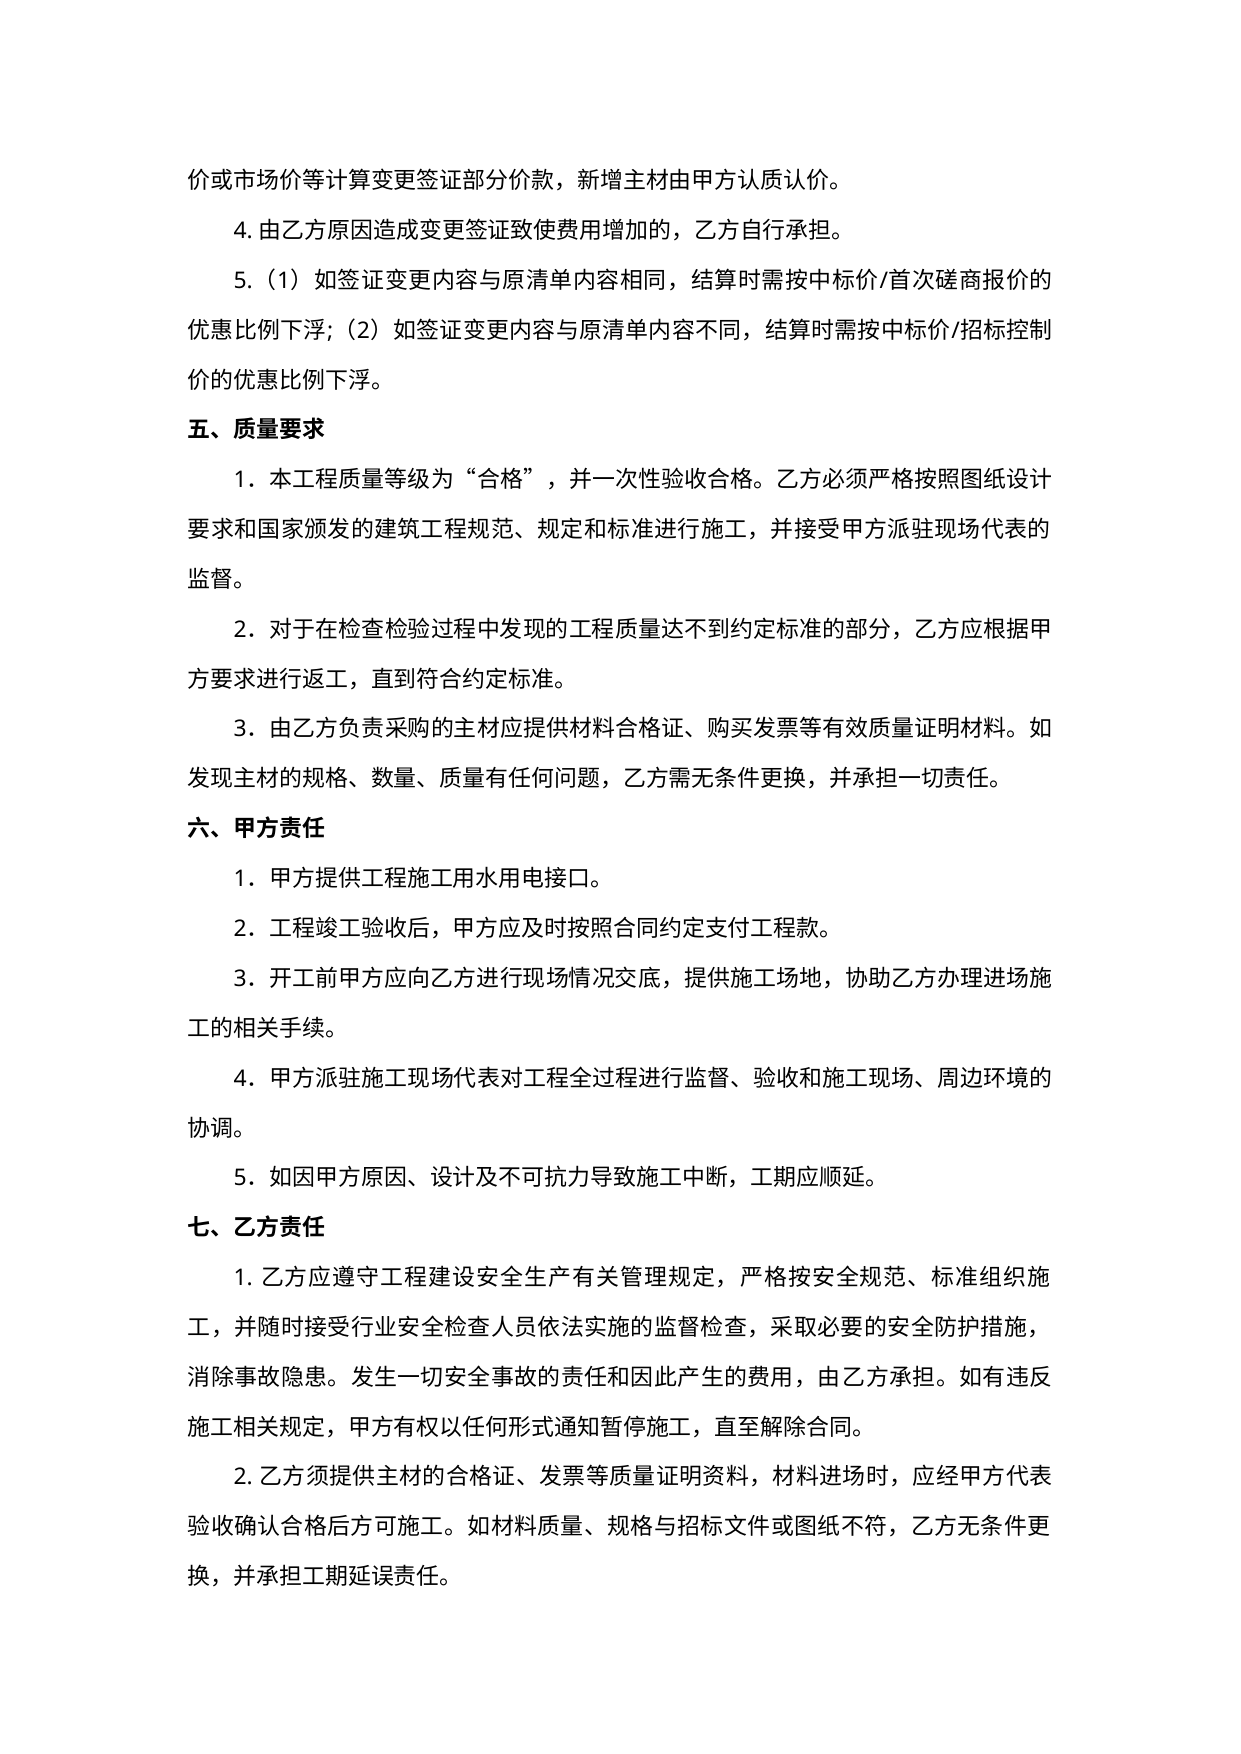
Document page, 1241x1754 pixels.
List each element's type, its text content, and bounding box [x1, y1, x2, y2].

text 5．如因甲方原因、设计及不可抗力导致施工中断，工期应顺延。 [187, 1159, 1053, 1192]
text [187, 162, 1053, 195]
text 2．对于在检查检验过程中发现的工程质量达不到约定标准的部分，乙方应根据甲方要求进行返工，直到符合约定标准。 [187, 611, 1053, 694]
text 3．由乙方负责采购的主材应提供材料合格证、购买发票等有效质量证明材料。如发现主材的规格、数量、质量有任何问题，乙方需无条件更换，并承担一切责任。 [187, 710, 1053, 793]
text 4．甲方派驻施工现场代表对工程全过程进行监督、验收和施工现场、周边环境的协调。 [187, 1059, 1053, 1143]
text 4. 由乙方原因造成变更签证致使费用增加的，乙方自行承担。 [187, 212, 1053, 245]
text 1．本工程质量等级为“合格”，并一次性验收合格。乙方必须严格按照图纸设计要求和国家颁发的建筑工程规范、规定和标准进行施工，并接受甲方派驻现场代表的监督。 [187, 461, 1053, 594]
text 七、乙方责任 [187, 1209, 1053, 1242]
text 5.（1）如签证变更内容与原清单内容相同，结算时需按中标价/首次磋商报价的优惠比例下浮;（2）如签证变更内容与原清单内容不同，结算时需按中标价/招标控制价的优惠比例下浮。 [187, 262, 1053, 395]
text 1．甲方提供工程施工用水用电接口。 [187, 860, 1053, 893]
text 2. 乙方须提供主材的合格证、发票等质量证明资料，材料进场时，应经甲方代表验收确认合格后方可施工。如材料质量、规格与招标文件或图纸不符，乙方无条件更换，并承担工期延误责任。 [187, 1458, 1053, 1591]
text 六、甲方责任 [187, 810, 1053, 843]
text 2．工程竣工验收后，甲方应及时按照合同约定支付工程款。 [187, 910, 1053, 943]
text 1. 乙方应遵守工程建设安全生产有关管理规定，严格按安全规范、标准组织施工，并随时接受行业安全检查人员依法实施的监督检查，采取必要的安全防护措施，消除事故隐患。发生一切安全事故的责任和因此产生的费用，由乙方承担。如有违反施工相关规定，甲方有权以任何形式通知暂停施工，直至解除合同。 [187, 1259, 1053, 1442]
text 3．开工前甲方应向乙方进行现场情况交底，提供施工场地，协助乙方办理进场施工的相关手续。 [187, 960, 1053, 1043]
text 五、质量要求 [187, 411, 1053, 444]
